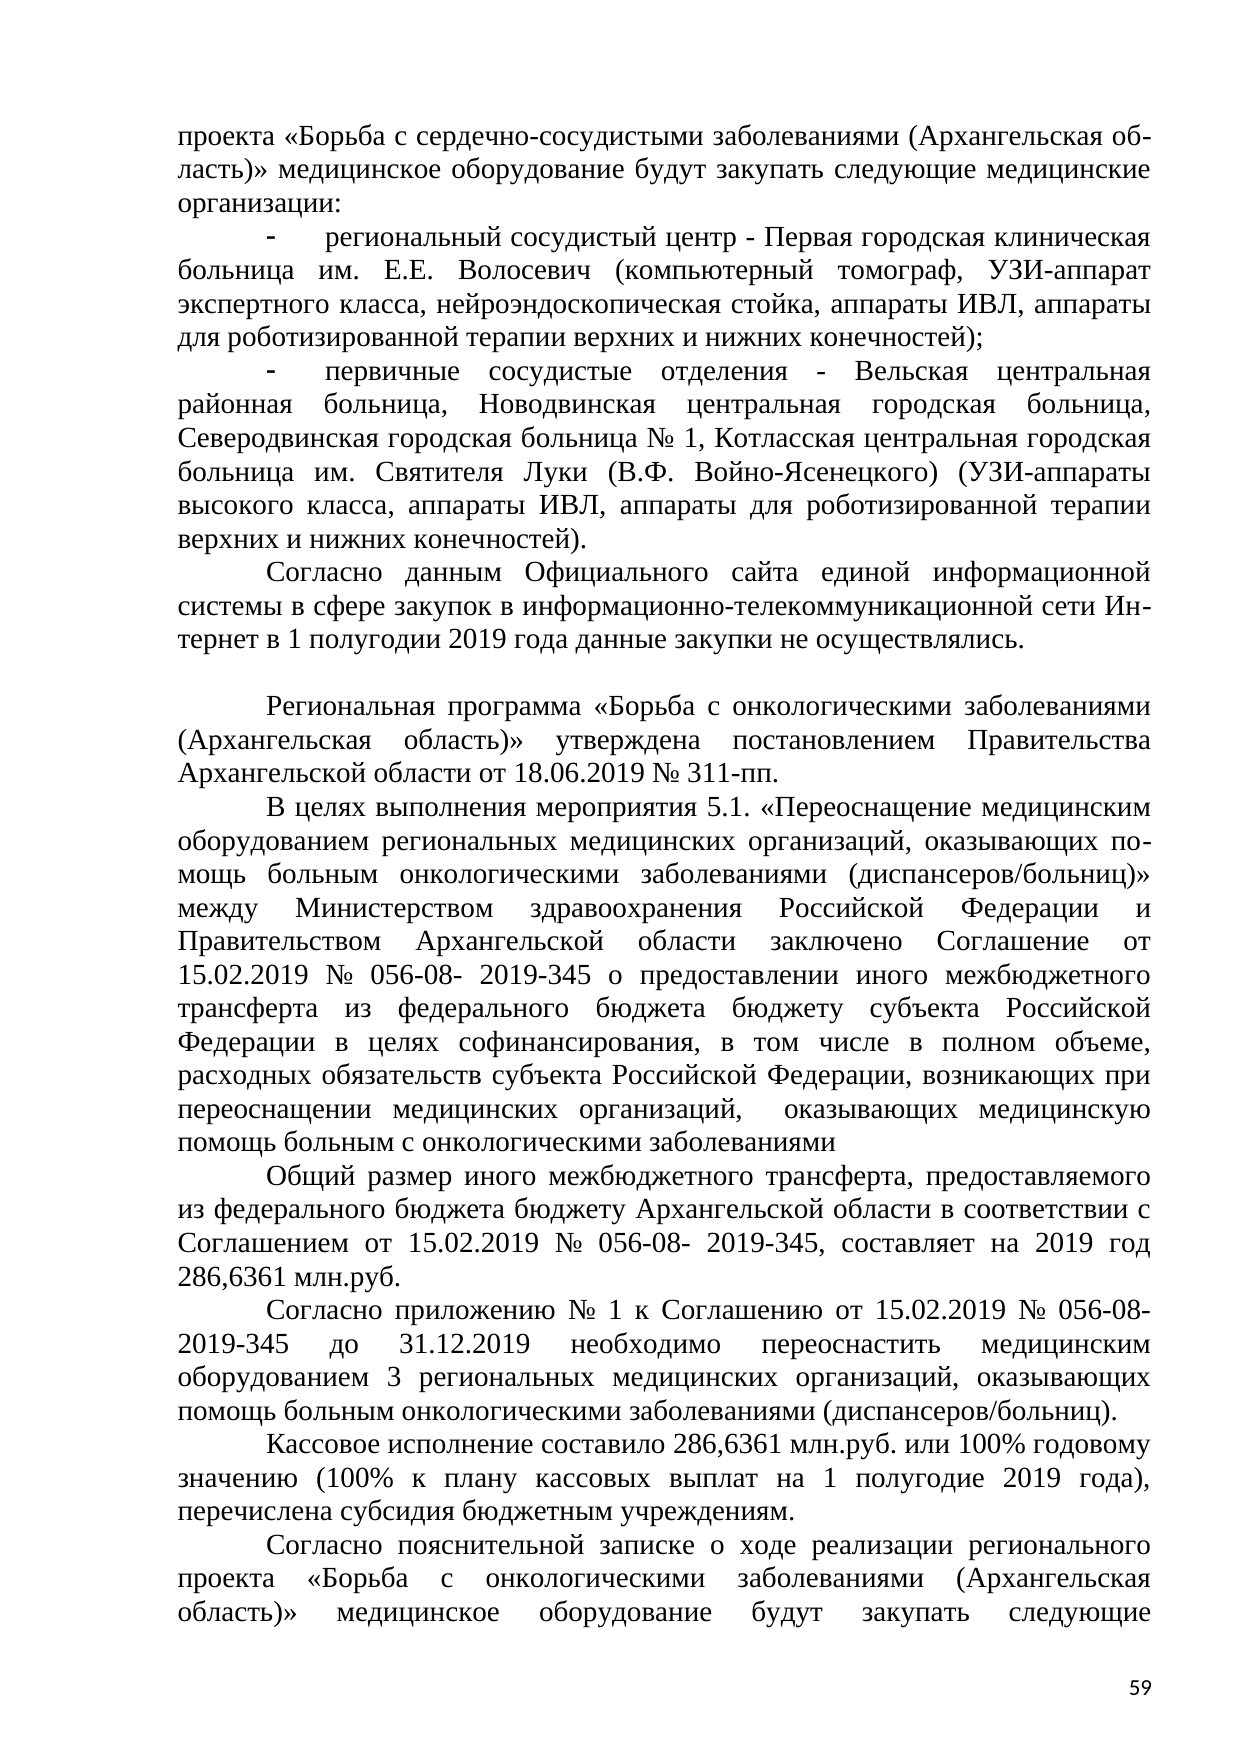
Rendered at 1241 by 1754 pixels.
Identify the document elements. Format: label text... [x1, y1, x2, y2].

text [177, 1527, 1152, 1628]
text В целях выполнения мероприятия 5.1. «Переоснащение медицинским оборудованием региональных медицинских организаций, оказывающих помощь больным онкологическими заболеваниями (диспансеров/больниц)» между Министерством здравоохранения Российской Федерации и Правительством Архангельской области заключено Соглашение от 15.02.2019 № 056-08- 2019-345 о предоставлении иного межбюджетного трансферта из федерального бюджета бюджету субъекта Российской Федерации в целях софинансирования, в том числе в полном объеме, расходных обязательств субъекта Российской Федерации, возникающих при переоснащении медицинских организаций, оказывающих медицинскую помощь больным с онкологическими заболеваниями [177, 789, 1152, 1158]
text Региональная программа «Борьба с онкологическими заболеваниями (Архангельская область)» утверждена постановлением Правительства Архангельской области от 18.06.2019 № 311-пп. [177, 688, 1152, 789]
list первичные сосудистые отделения - Вельская центральная районная больница, Новодвинская центральная городская больница, Северодвинская городская больница № 1, Котласская центральная городская больница им. Святителя Луки (В.Ф. Войно-Ясенецкого) (УЗИ-аппараты высокого класса, аппараты ИВЛ, аппараты для роботизированной терапии верхних и нижних конечностей). [177, 353, 1152, 554]
text Согласно данным Официального сайта единой информационной системы в сфере закупок в информационно-телекоммуникационной сети Интернет в 1 полугодии 2019 года данные закупки не осуществлялись. [177, 554, 1152, 655]
text Общий размер иного межбюджетного трансферта, предоставляемого из федерального бюджета бюджету Архангельской области в соответствии с Соглашением от 15.02.2019 № 056-08- 2019-345, составляет на 2019 год 286,6361 млн.руб. [177, 1158, 1152, 1292]
text Кассовое исполнение составило 286,6361 млн.руб. или 100% годовому значению (100% к плану кассовых выплат на 1 полугодие 2019 года), перечислена субсидия бюджетным учреждениям. [177, 1426, 1152, 1527]
list региональный сосудистый центр - Первая городская клиническая больница им. Е.Е. Волосевич (компьютерный томограф, УЗИ-аппарат экспертного класса, нейроэндоскопическая стойка, аппараты ИВЛ, аппараты для роботизированной терапии верхних и нижних конечностей); [177, 219, 1152, 353]
text Согласно приложению № 1 к Соглашению от 15.02.2019 № 056-08- 2019-345 до 31.12.2019 необходимо переоснастить медицинским оборудованием 3 региональных медицинских организаций, оказывающих помощь больным онкологическими заболеваниями (диспансеров/больниц). [177, 1292, 1152, 1426]
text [177, 118, 1152, 219]
